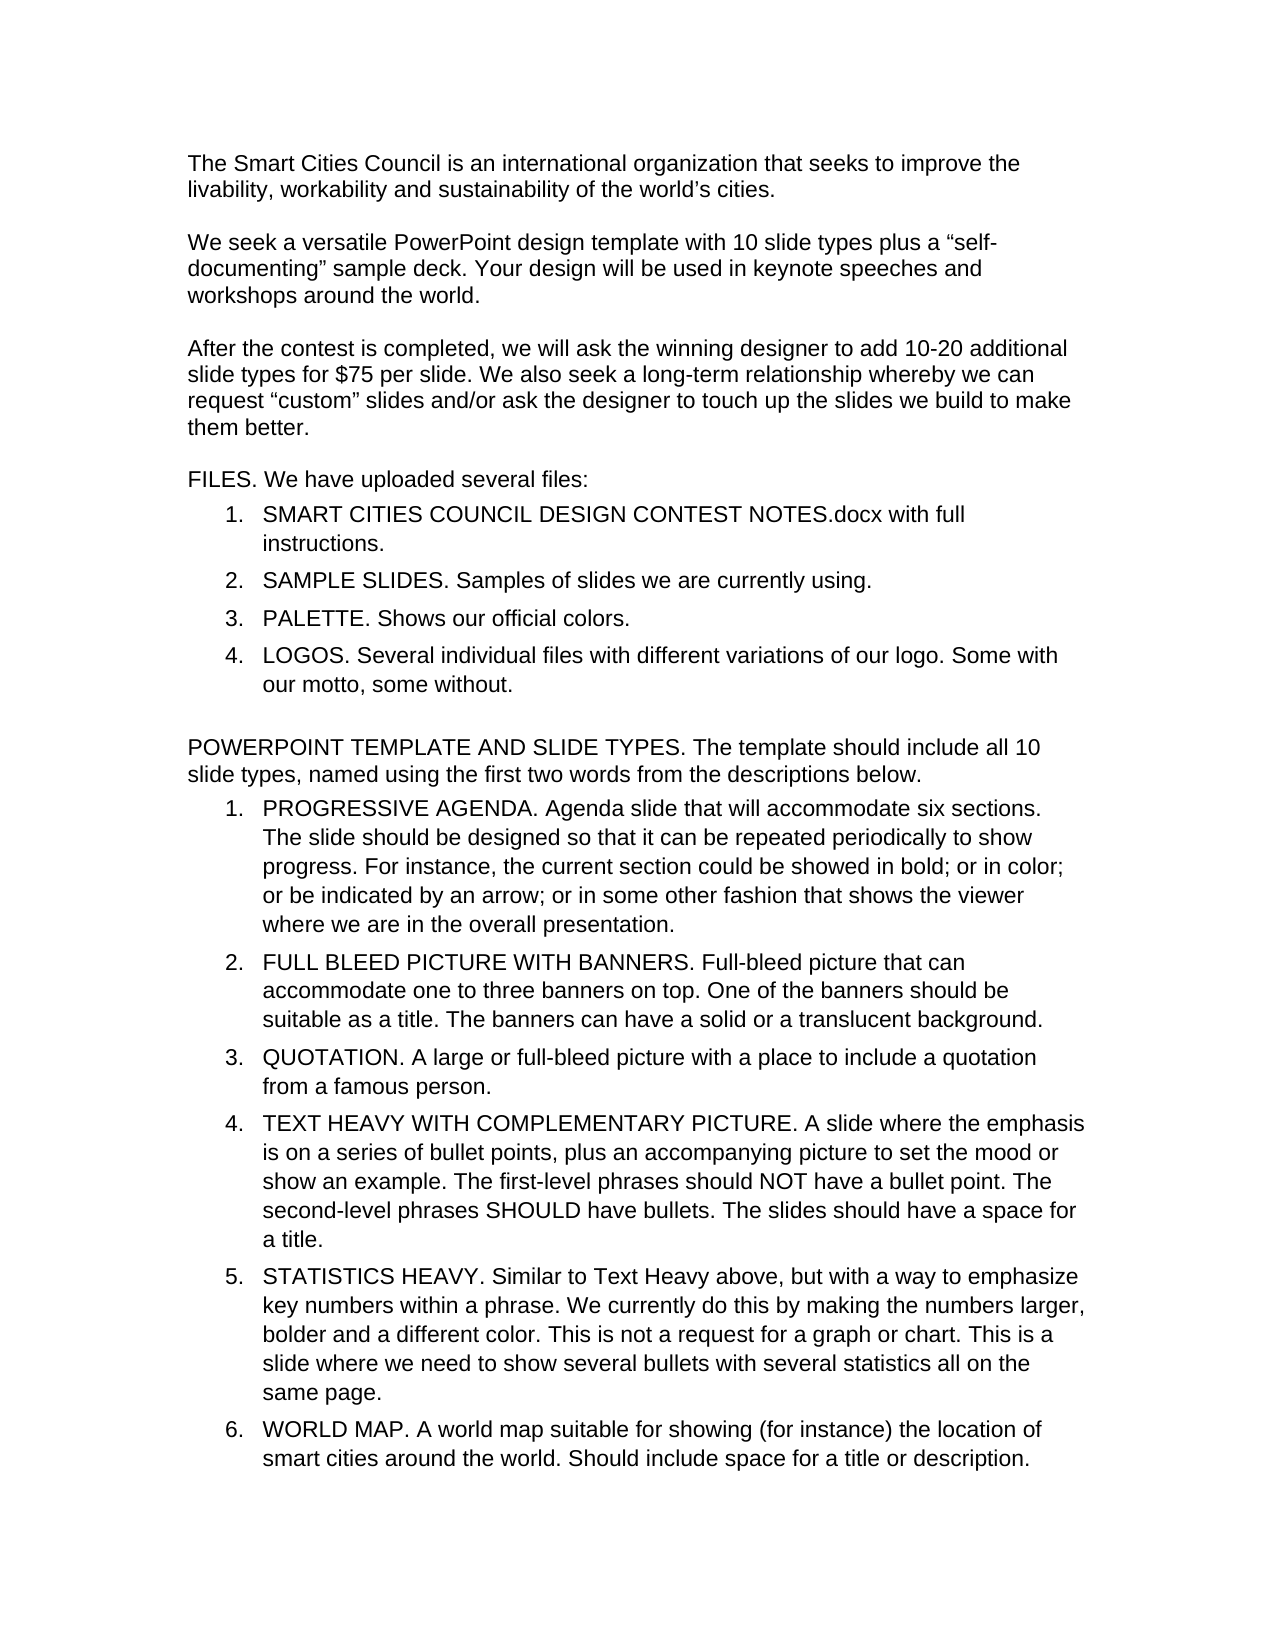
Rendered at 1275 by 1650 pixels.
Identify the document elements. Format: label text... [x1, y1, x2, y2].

list FULL BLEED PICTURE WITH BANNERS. Full-bleed picture that can accommodate one to three banners on top. One of the banners should be suitable as a title. The banners can have a solid or a translucent background. [225, 948, 1087, 1033]
list PROGRESSIVE AGENDA. Agenda slide that will accommodate six sections. The slide should be designed so that it can be repeated periodically to show progress. For instance, the current section could be showed in bold; or in color; or be indicated by an arrow; or in some other fashion that shows the viewer where we are in the overall presentation. [225, 795, 1087, 938]
list TEXT HEAVY WITH COMPLEMENTARY PICTURE. A slide where the emphasis is on a series of bullet points, plus an accompanying picture to set the mood or show an example. The first-level phrases should NOT have a bullet point. The second-level phrases SHOULD have bullets. The slides should have a space for a title. [225, 1110, 1087, 1252]
list QUOTATION. A large or full-bleed picture with a place to include a quotation from a famous person. [225, 1044, 1087, 1099]
text The Smart Cities Council is an international organization that seeks to improve the livability, workability and sustainability of the world’s cities. [187, 150, 1087, 203]
text POWERPOINT TEMPLATE AND SLIDE TYPES. The template should include all 10 slide types, named using the first two words from the descriptions below. [187, 734, 1087, 787]
text FILES. We have uploaded several files: [187, 466, 1087, 493]
list SMART CITIES COUNCIL DESIGN CONTEST NOTES.docx with full instructions. [225, 501, 1087, 556]
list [225, 1416, 1087, 1472]
list PALETTE. Shows our official colors. [225, 604, 1087, 631]
text We seek a versatile PowerPoint design template with 10 slide types plus a “self-documenting” sample deck. Your design will be used in keynote speeches and workshops around the world. [187, 229, 1087, 308]
text After the contest is completed, we will ask the winning designer to add 10-20 additional slide types for $75 per slide. We also seek a long-term relationship whereby we can request “custom” slides and/or ask the designer to touch up the slides we build to make them better. [187, 334, 1087, 440]
list SAMPLE SLIDES. Samples of slides we are currently using. [225, 567, 1087, 593]
list LOGOS. Several individual files with different variations of our logo. Some with our motto, some without. [225, 642, 1087, 697]
list STATISTICS HEAVY. Similar to Text Heavy above, but with a way to emphasize key numbers within a phrase. We currently do this by making the numbers larger, bolder and a different color. This is not a request for a graph or chart. This is a slide where we need to show several bullets with several statistics all on the same page. [225, 1263, 1087, 1405]
